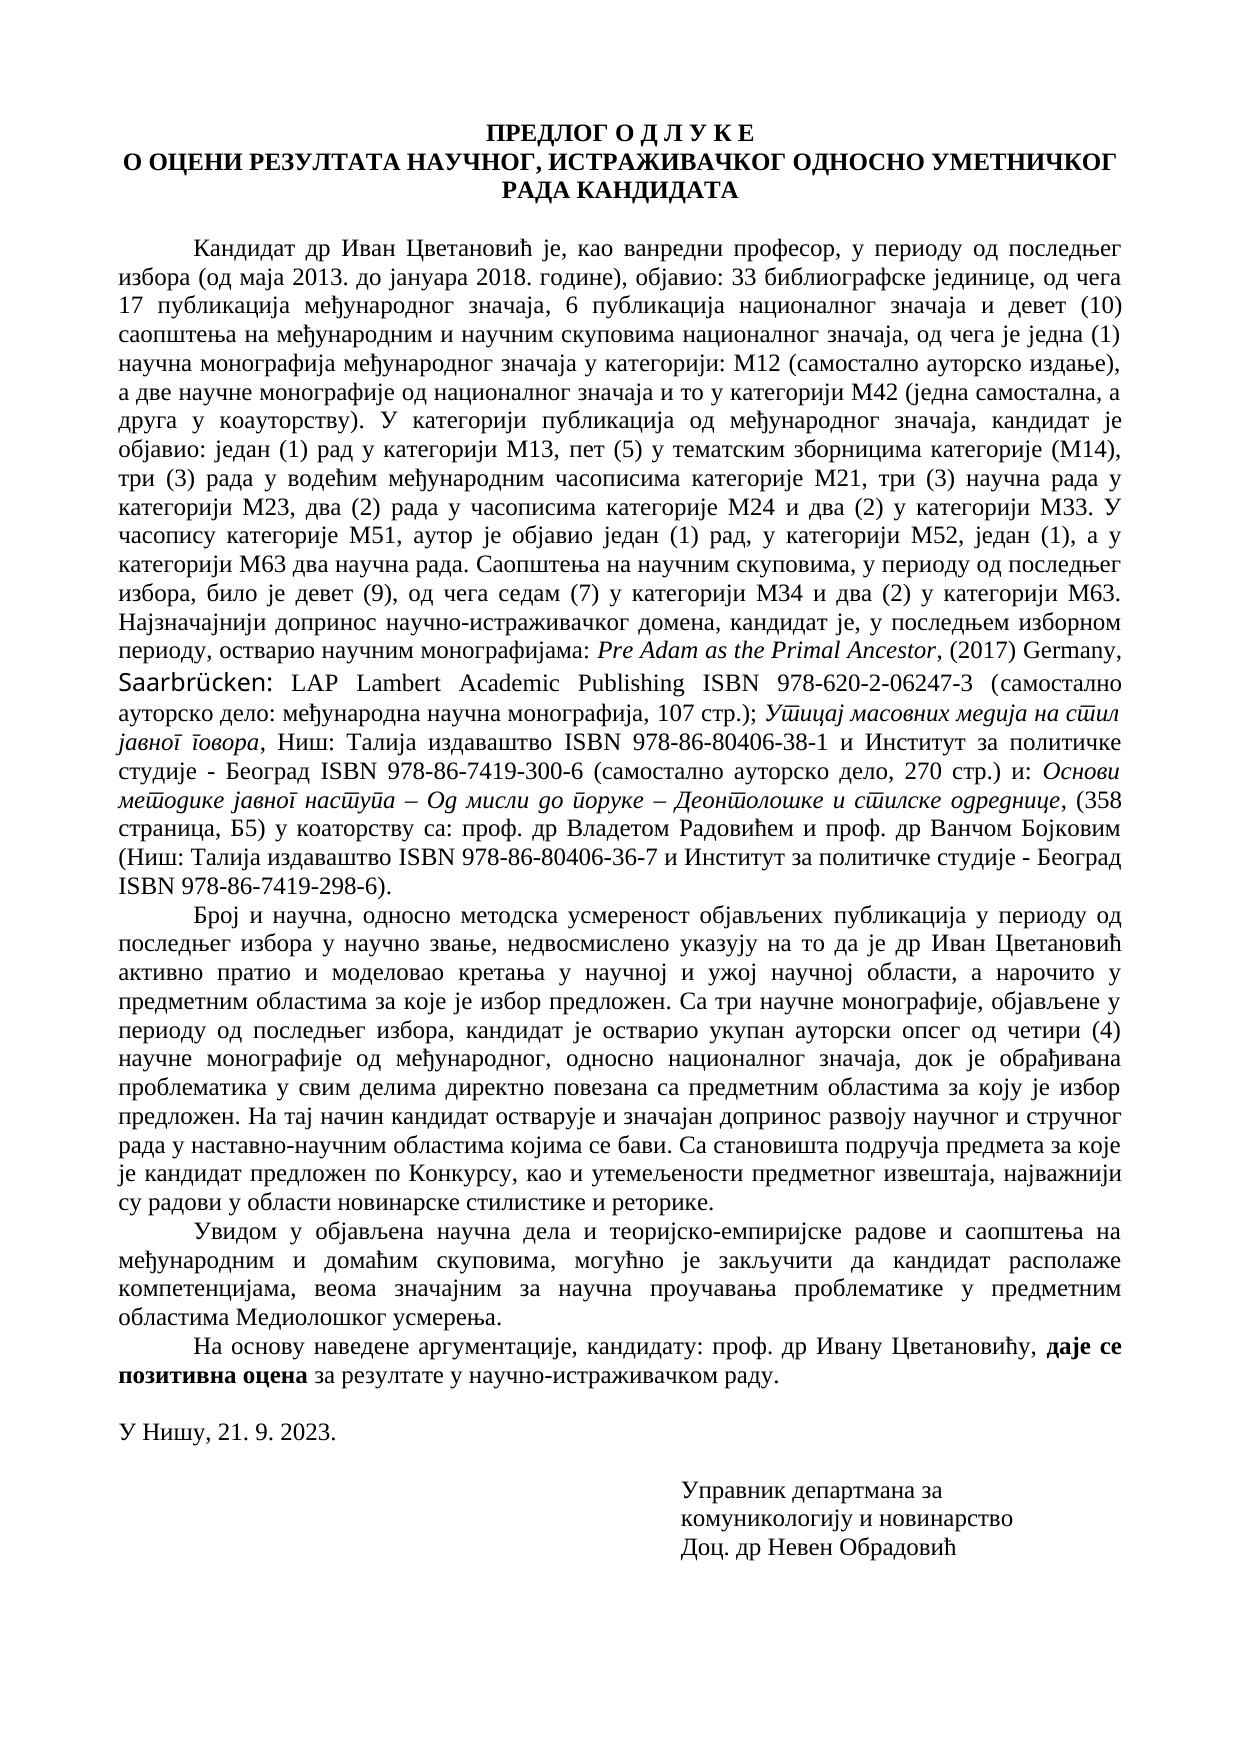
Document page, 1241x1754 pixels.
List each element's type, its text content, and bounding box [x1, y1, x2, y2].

text У Нишу, 21. 9. 2023. [118, 1417, 1122, 1446]
subtitle О ОЦЕНИ РЕЗУЛТАТА НАУЧНОГ, ИСТРАЖИВАЧКОГ ОДНОСНО УМЕТНИЧКОГ РАДА КАНДИДАТА [118, 147, 1122, 204]
text Кандидат др Иван Цветановић је, као ванредни професор, у периоду од последњег избора (од маја 2013. до јануара 2018. године), објавио: 33 библиографске јединице, од чега 17 публикација међународног значаја, 6 публикација националног значаја и девет (10) саопштења на међународним и научним скуповима националног значаја, од чега је једна (1) научна монографија међународног значаја у категорији: М12 (самостално ауторско издање), а две научне монографије од националног значаја и то у категорији М42 (једна самостална, а друга у коауторству). У категорији публикација од међународног значаја, кандидат је објавио: један (1) рад у категорији М13, пет (5) у тематским зборницима категорије (М14), три (3) рада у водећим међународним часописима категорије М21, три (3) научна рада у категорији М23, два (2) рада у часописима категорије М24 и два (2) у категорији М33. У часопису категорије М51, аутор је објавио један (1) рад, у категорији М52, један (1), а у категорији М63 два научна рада. Саопштења на научним скуповима, у периоду од последњег избора, било је девет (9), од чега седам (7) у категорији М34 и два (2) у категорији М63. Најзначајнији допринос научно-истраживачког домена, кандидат је, у последњем изборном периоду, остварио научним монографијама: Pre Adam as the Primal Ancestor, (2017) Germany, Saarbrücken: LAP Lambert Academic Publishing ISBN 978-620-2-06247-3 (самостално ауторско дело: међународна научна монографија, 107 стр.); Утицај масовних медија на стил јавног говора, Ниш: Талија издаваштво ISBN 978-86-80406-38-1 и Институт за политичке студије - Београд ISBN 978-86-7419-300-6 (самостално ауторско дело, 270 стр.) и: Основи методике јавног наступа – Од мисли до поруке – Деонтолошке и стилске одреднице, (358 страница, Б5) у коаторству са: проф. др Владетом Радовићем и проф. др Ванчом Бојковим (Ниш: Талија издаваштво ISBN 978-86-80406-36-7 и Институт за политичке студије - Београд ISBN 978-86-7419-298-6). [118, 233, 1122, 900]
text ПРЕДЛОГ О Д Л У К Е [118, 118, 1122, 147]
text На основу наведене аргументације, кандидату: проф. др Ивану Цветановићу, даје се позитивна оцена за резултате у научно-истраживачком раду. [118, 1331, 1122, 1388]
text Број и научна, односно методска усмереност објављених публикација у периоду од последњег избора у научно звање, недвосмислено указују на то да је др Иван Цветановић активно пратио и моделовао кретања у научној и ужој научној области, а нарочито у предметним областима за које је избор предложен. Са три научне монографије, објављене у периоду од последњег избора, кандидат је остварио укупан ауторски опсег од четири (4) научне монографије од међународног, односно националног значаја, док је обрађивана проблематика у свим делима директно повезана са предметним областима за коју је избор предложен. На тај начин кандидат остварује и значајан допринос развоју научног и стручног рада у наставно-научним областима којима се бави. Са становишта подручја предмета за које је кандидат предложен по Конкурсу, као и утемељености предметног извештаја, најважнији су радови у области новинарске стилистике и реторике. [118, 900, 1122, 1216]
text Увидом у објављена научна дела и теоријско-емпиријске радове и саопштења на међународним и домаћим скуповима, могућно је закључити да кандидат располаже компетeнцијама, веома значајним за научна проучавања проблематике у предметним областима Медиолошког усмерења. [118, 1216, 1122, 1331]
text Доц. др Невен Обрадовић [118, 1532, 1122, 1561]
text комуникологију и новинарство [118, 1503, 1122, 1532]
text Управник департмана за [118, 1475, 1122, 1503]
